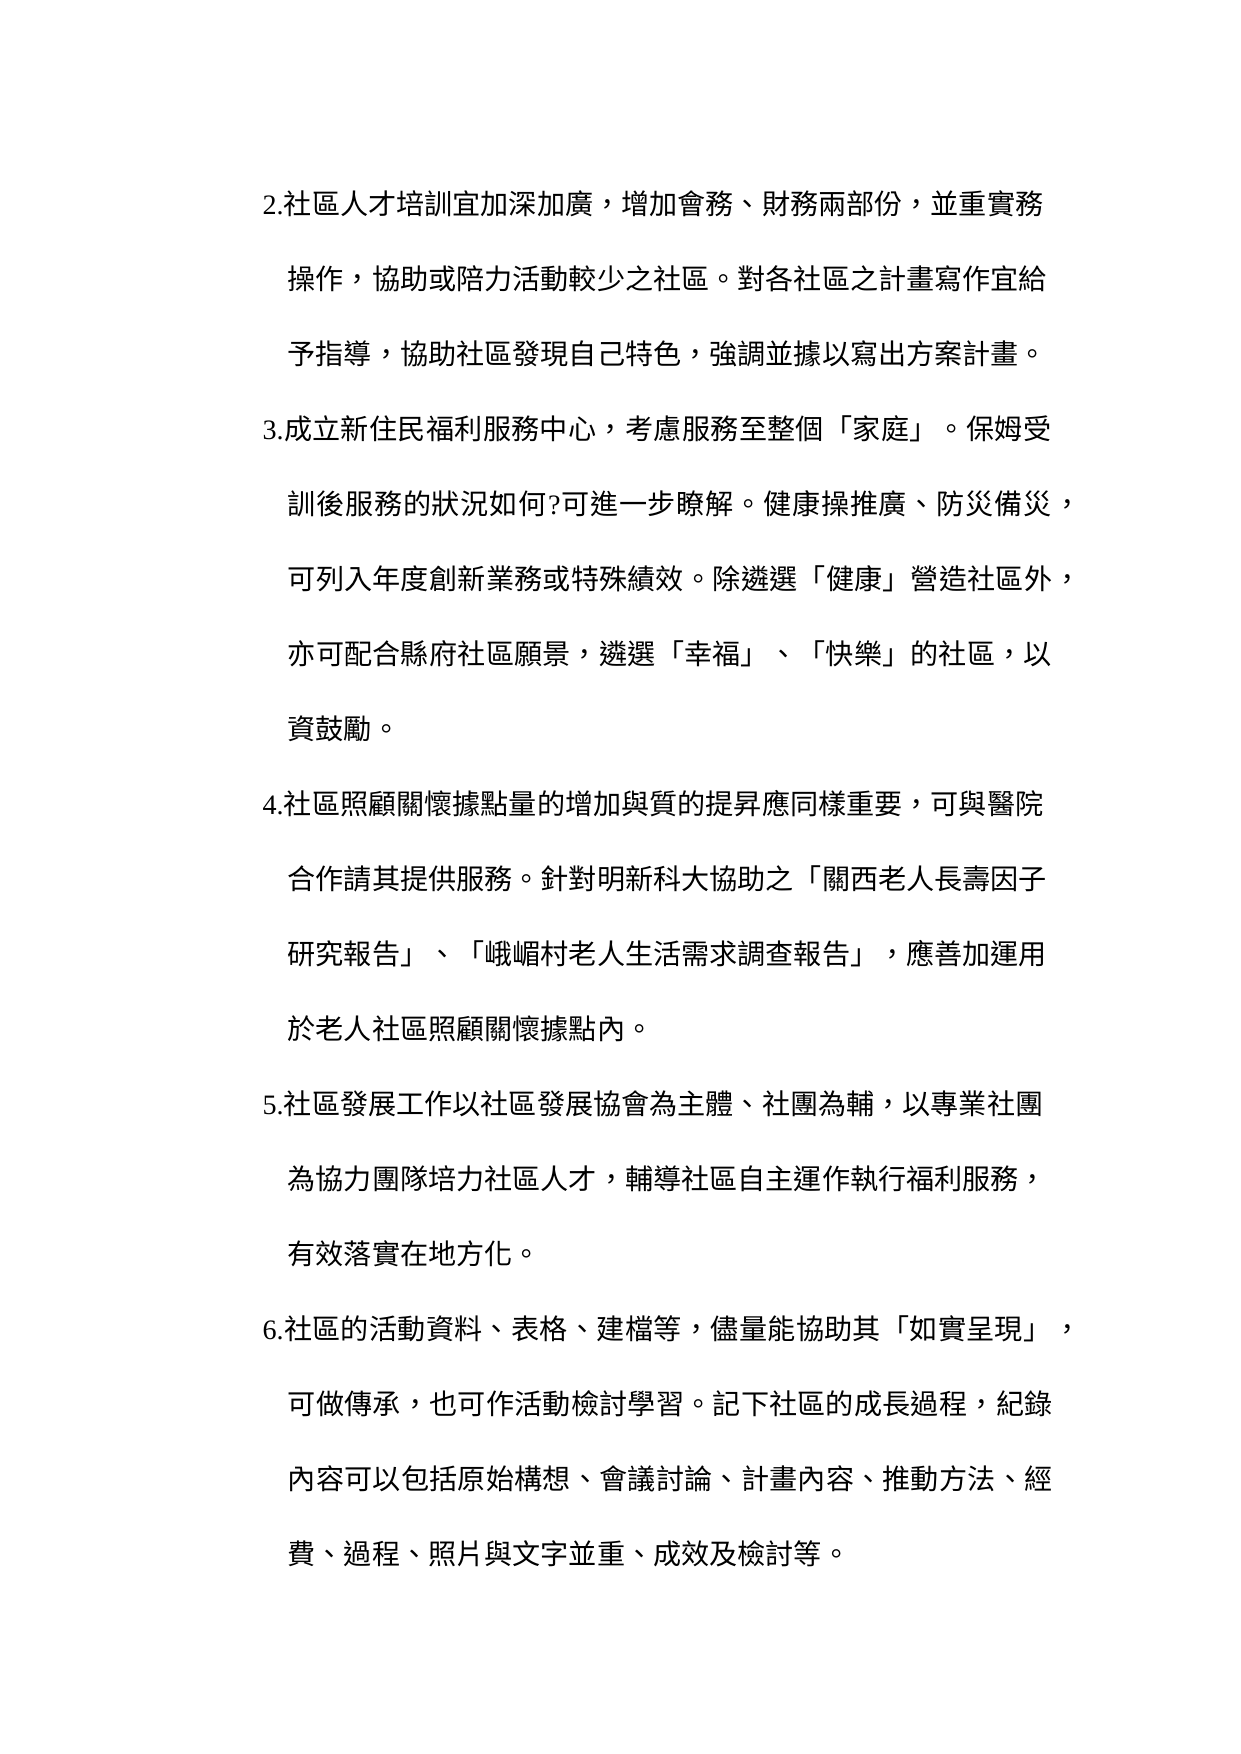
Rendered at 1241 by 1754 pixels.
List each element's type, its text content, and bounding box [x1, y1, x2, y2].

text 6.社區的活動資料、表格、建檔等，儘量能協助其「如實呈現」，可做傳承，也可作活動檢討學習。記下社區的成長過程，紀錄內容可以包括原始構想、會議討論、計畫內容、推動方法、經費、過程、照片與文字並重、成效及檢討等。 [262, 1289, 1053, 1589]
text 5.社區發展工作以社區發展協會為主體、社團為輔，以專業社團為協力團隊培力社區人才，輔導社區自主運作執行福利服務，有效落實在地方化。 [262, 1064, 1053, 1289]
text 3.成立新住民福利服務中心，考慮服務至整個「家庭」。保姆受訓後服務的狀況如何?可進一步瞭解。健康操推廣、防災備災，可列入年度創新業務或特殊績效。除遴選「健康」營造社區外，亦可配合縣府社區願景，遴選「幸福」、「快樂」的社區，以資鼓勵。 [262, 389, 1053, 764]
text 2.社區人才培訓宜加深加廣，增加會務、財務兩部份，並重實務操作，協助或陪力活動較少之社區。對各社區之計畫寫作宜給予指導，協助社區發現自己特色，強調並據以寫出方案計畫。 [262, 164, 1053, 389]
text 4.社區照顧關懷據點量的增加與質的提昇應同樣重要，可與醫院合作請其提供服務。針對明新科大協助之「關西老人長壽因子研究報告」、「峨嵋村老人生活需求調查報告」，應善加運用於老人社區照顧關懷據點內。 [262, 764, 1053, 1064]
